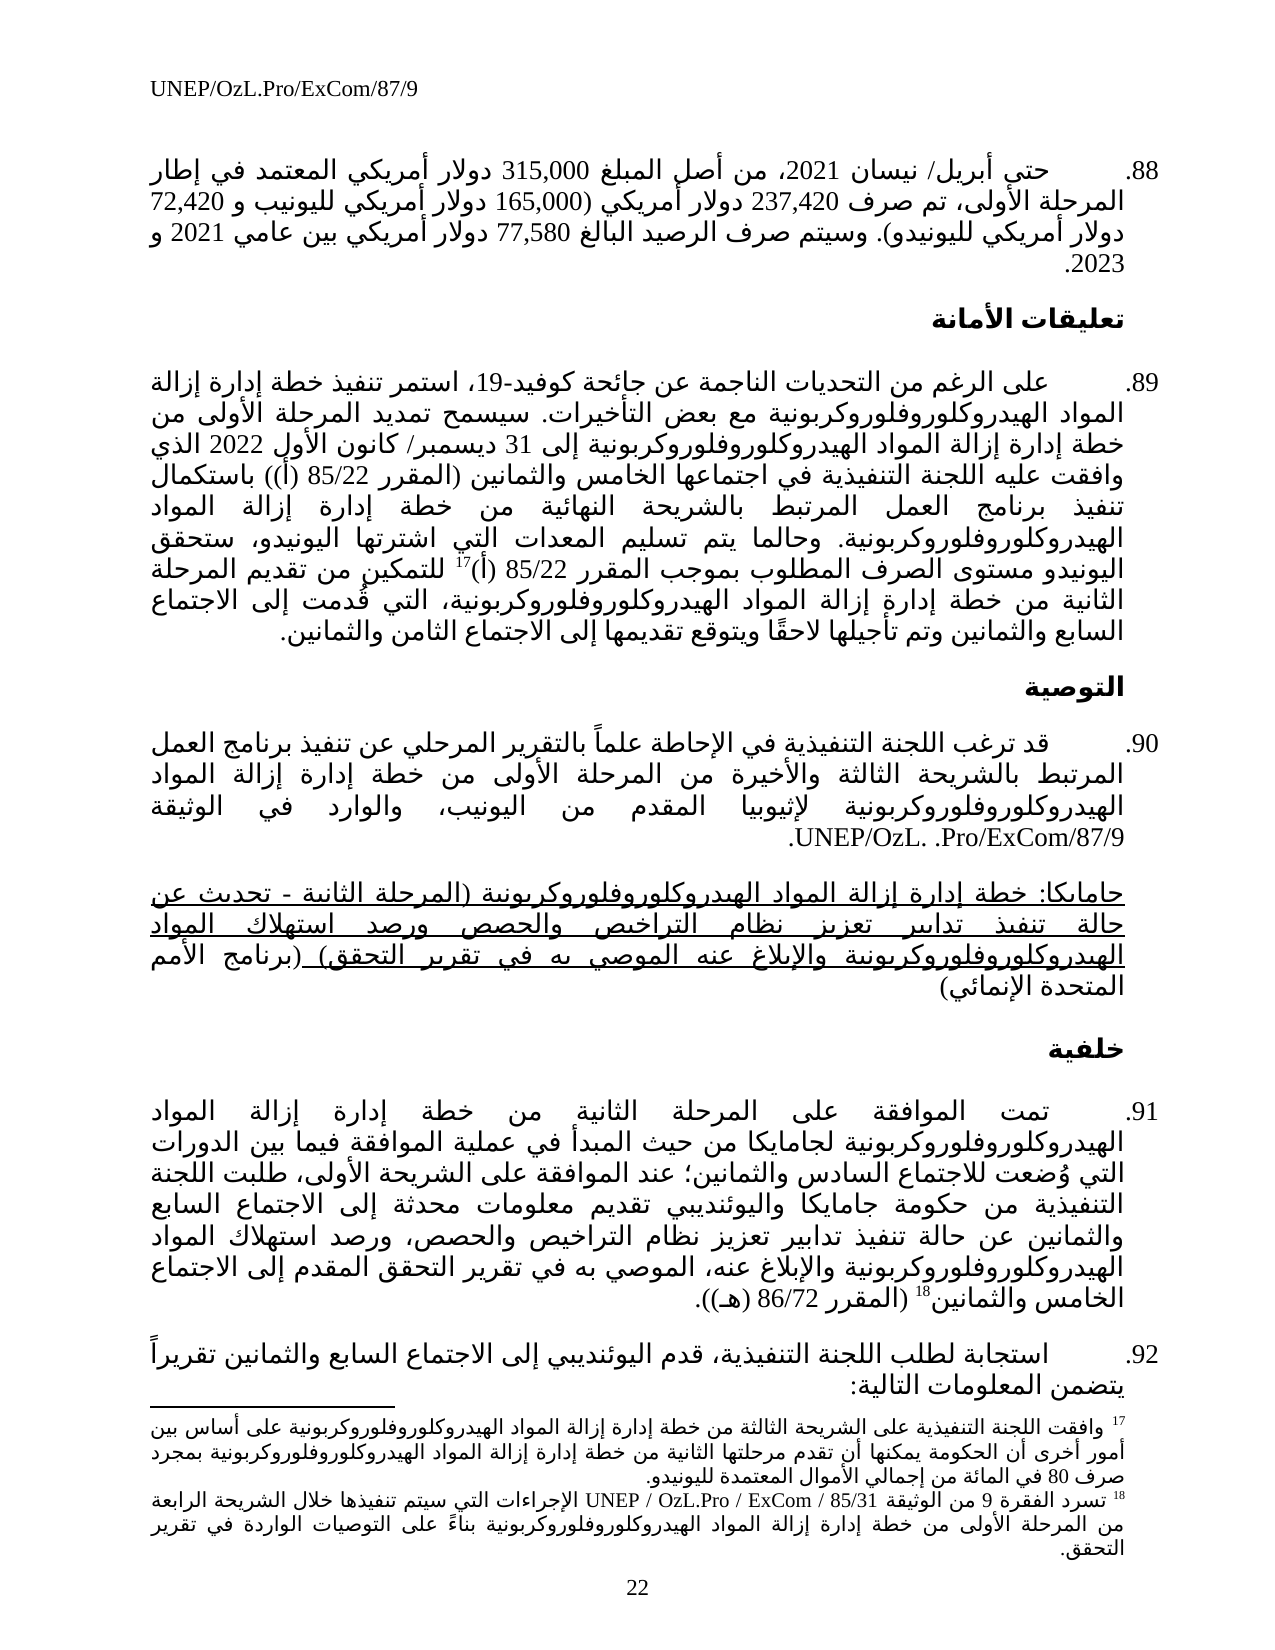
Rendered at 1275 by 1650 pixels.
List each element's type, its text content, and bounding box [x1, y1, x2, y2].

subtitle قد ترغب اللجنة التنفيذية في الإحاطة علماً بالتقرير المرحلي عن تنفيذ برنامج العمل المرتبط بالشريحة الثالثة والأخيرة من المرحلة الأولى من خطة إدارة إزالة المواد الهيدروكلوروفلوروكربونية لإثيوبيا المقدم من اليونيب، والوارد في الوثيقة UNEP/OzL. .Pro/ExCom/87/9. [150, 727, 1125, 852]
text جامايكا: خطة إدارة إزالة المواد الهيدروكلوروفلوروكربونية (المرحلة الثانية - تحديث عن حالة تنفيذ تدابير تعزيز نظام التراخيص والحصص ورصد استهلاك المواد الهيدروكلوروفلوروكربونية والإبلاغ عنه الموصي به في تقرير التحقق) (برنامج الأمم المتحدة الإنمائي) [150, 905, 1125, 935]
text جامايكا: خطة إدارة إزالة المواد الهيدروكلوروفلوروكربونية (المرحلة الثانية - تحديث عن حالة تنفيذ تدابير تعزيز نظام التراخيص والحصص ورصد استهلاك المواد الهيدروكلوروفلوروكربونية والإبلاغ عنه الموصي به في تقرير التحقق) (برنامج الأمم المتحدة الإنمائي) [150, 937, 1125, 1002]
text التوصية [150, 671, 1125, 702]
subtitle حتى أبريل/ نيسان 2021، من أصل المبلغ 315,000 دولار أمريكي المعتمد في إطار المرحلة الأولى، تم صرف 237,420 دولار أمريكي (165,000 دولار أمريكي لليونيب و 72,420 دولار أمريكي لليونيدو). وسيتم صرف الرصيد البالغ 77,580 دولار أمريكي بين عامي 2021 و 2023. [150, 154, 1125, 279]
subtitle استجابة لطلب اللجنة التنفيذية، قدم اليوئنديبي إلى الاجتماع السابع والثمانين تقريراً يتضمن المعلومات التالية: [150, 1338, 1125, 1400]
text تعليقات الأمانة [150, 304, 1125, 335]
text خلفية [150, 1033, 1125, 1064]
text جامايكا: خطة إدارة إزالة المواد الهيدروكلوروفلوروكربونية (المرحلة الثانية - تحديث عن حالة تنفيذ تدابير تعزيز نظام التراخيص والحصص ورصد استهلاك المواد الهيدروكلوروفلوروكربونية والإبلاغ عنه الموصي به في تقرير التحقق) (برنامج الأمم المتحدة الإنمائي) [150, 877, 1125, 904]
subtitle تمت الموافقة على المرحلة الثانية من خطة إدارة إزالة المواد الهيدروكلوروفلوروكربونية لجامايكا من حيث المبدأ في عملية الموافقة فيما بين الدورات التي وُضعت للاجتماع السادس والثمانين؛ عند الموافقة على الشريحة الأولى، طلبت اللجنة التنفيذية من حكومة جامايكا واليوئنديبي تقديم معلومات محدثة إلى الاجتماع السابع والثمانين عن حالة تنفيذ تدابير تعزيز نظام التراخيص والحصص، ورصد استهلاك المواد الهيدروكلوروفلوروكربونية والإبلاغ عنه، الموصي به في تقرير التحقق المقدم إلى الاجتماع الخامس والثمانين (المقرر 86/72 (هـ)). [150, 1095, 1125, 1313]
subtitle على الرغم من التحديات الناجمة عن جائحة كوفيد-19، استمر تنفيذ خطة إدارة إزالة المواد الهيدروكلوروفلوروكربونية مع بعض التأخيرات. سيسمح تمديد المرحلة الأولى من خطة إدارة إزالة المواد الهيدروكلوروفلوروكربونية إلى 31 ديسمبر/ كانون الأول 2022 الذي وافقت عليه اللجنة التنفيذية في اجتماعها الخامس والثمانين (المقرر 85/22 (أ)) باستكمال تنفيذ برنامج العمل المرتبط بالشريحة النهائية من خطة إدارة إزالة المواد الهيدروكلوروفلوروكربونية. وحالما يتم تسليم المعدات التي اشترتها اليونيدو، ستحقق اليونيدو مستوى الصرف المطلوب بموجب المقرر 85/22 (أ) للتمكين من تقديم المرحلة الثانية من خطة إدارة إزالة المواد الهيدروكلوروفلوروكربونية، التي قُدمت إلى الاجتماع السابع والثمانين وتم تأجيلها لاحقًا ويتوقع تقديمها إلى الاجتماع الثامن والثمانين. [150, 366, 1125, 646]
